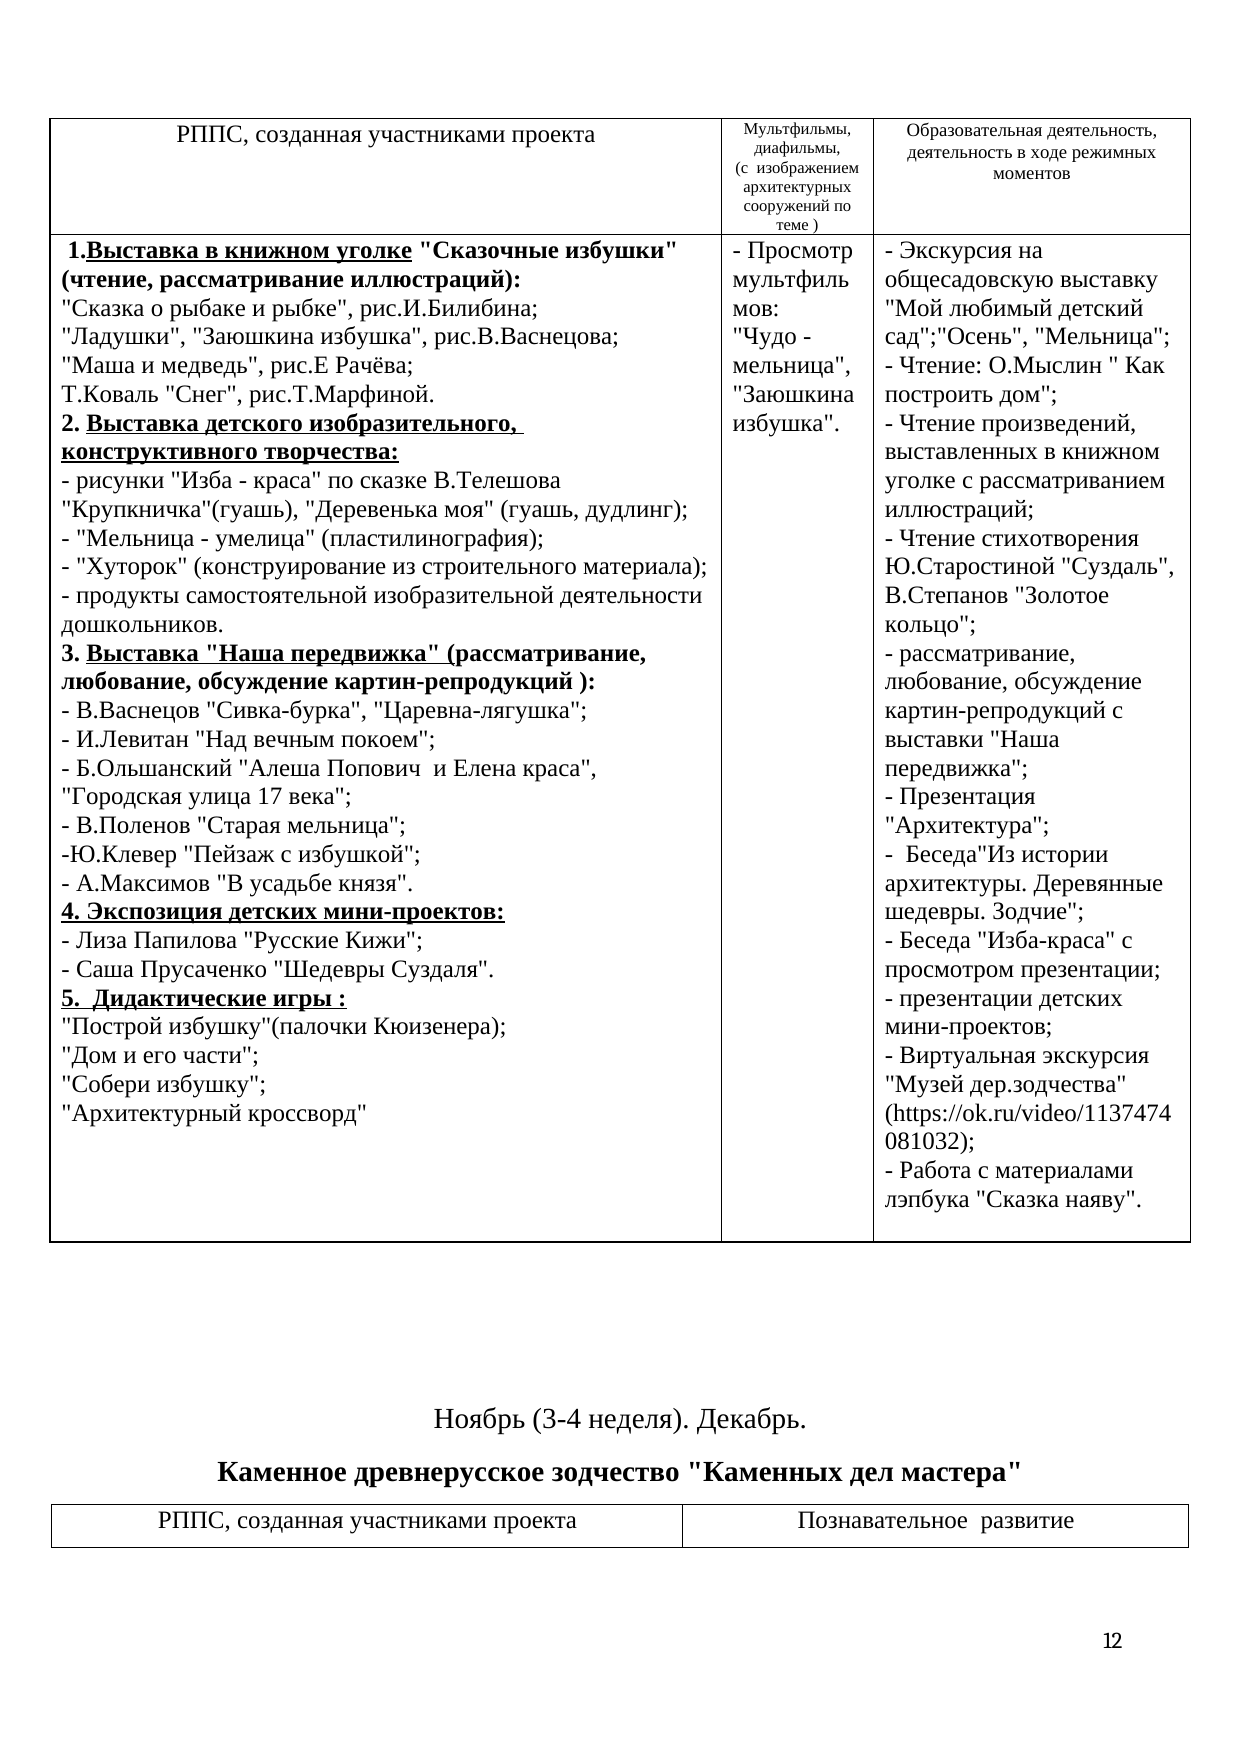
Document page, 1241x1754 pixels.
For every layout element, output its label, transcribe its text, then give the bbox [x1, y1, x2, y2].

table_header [52, 1505, 682, 1547]
table_cell Образовательная деятельность, деятельность в ходе режимных моментов [874, 119, 1190, 234]
table_cell Мультфильмы, диафильмы, (с изображением архитектурных сооружений по теме ) [722, 119, 873, 234]
table_header Познавательное развитие [683, 1505, 1188, 1547]
table_cell 1.Выставка в книжном уголке "Сказочные избушки" (чтение, рассматривание иллюстраций): "Сказка о рыбаке и рыбке", рис.И.Билибина; "Ладушки", "Заюшкина избушка", рис.В.Васнецова; "Маша и медведь", рис.Е Рачёва; Т.Коваль "Снег", рис.Т.Марфиной. 2. Выставка детского изобразительного, конструктивного творчества: - рисунки "Изба - краса" по сказке В.Телешова "Крупкничка"(гуашь), "Деревенька моя" (гуашь, дудлинг); - "Мельница - умелица" (пластилинография); - "Хуторок" (конструирование из строительного материала); - продукты самостоятельной изобразительной деятельности дошкольников. 3. Выставка "Наша передвижка" (рассматривание, любование, обсуждение картин-репродукций ): - В.Васнецов "Сивка-бурка", "Царевна-лягушка"; - И.Левитан "Над вечным покоем"; - Б.Ольшанский "Алеша Попович и Елена краса", "Городская улица 17 века"; - В.Поленов "Старая мельница"; -Ю.Клевер "Пейзаж с избушкой"; - А.Максимов "В усадьбе князя". 4. Экспозиция детских мини-проектов: - Лиза Папилова "Русские Кижи"; - Саша Прусаченко "Шедевры Суздаля". 5. Дидактические игры : "Построй избушку"(палочки Кюизенера); "Дом и его части"; "Собери избушку"; "Архитектурный кроссворд" [51, 235, 721, 1241]
table_cell - Экскурсия на общесадовскую выставку "Мой любимый детский сад";"Осень", "Мельница"; - Чтение: О.Мыслин " Как построить дом"; - Чтение произведений, выставленных в книжном уголке с рассматриванием иллюстраций; - Чтение стихотворения Ю.Старостиной "Суздаль", В.Степанов "Золотое кольцо"; - рассматривание, любование, обсуждение картин-репродукций с выставки "Наша передвижка"; - Презентация "Архитектура"; - Беседа"Из истории архитектуры. Деревянные шедевры. Зодчие"; - Беседа "Изба-краса" с просмотром презентации; - презентации детских мини-проектов; - Виртуальная экскурсия "Музей дер.зодчества" (https://ok.ru/video/1137474081032); - Работа с материалами лэпбука "Сказка наяву". [874, 235, 1190, 1241]
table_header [51, 119, 721, 234]
text Каменное древнерусское зодчество "Каменных дел мастера" [118, 1454, 1122, 1487]
text Ноябрь (3-4 неделя). Декабрь. [118, 1401, 1122, 1434]
table_cell - Просмотр мультфильмов: "Чудо - мельница", "Заюшкина избушка". [722, 235, 873, 1241]
